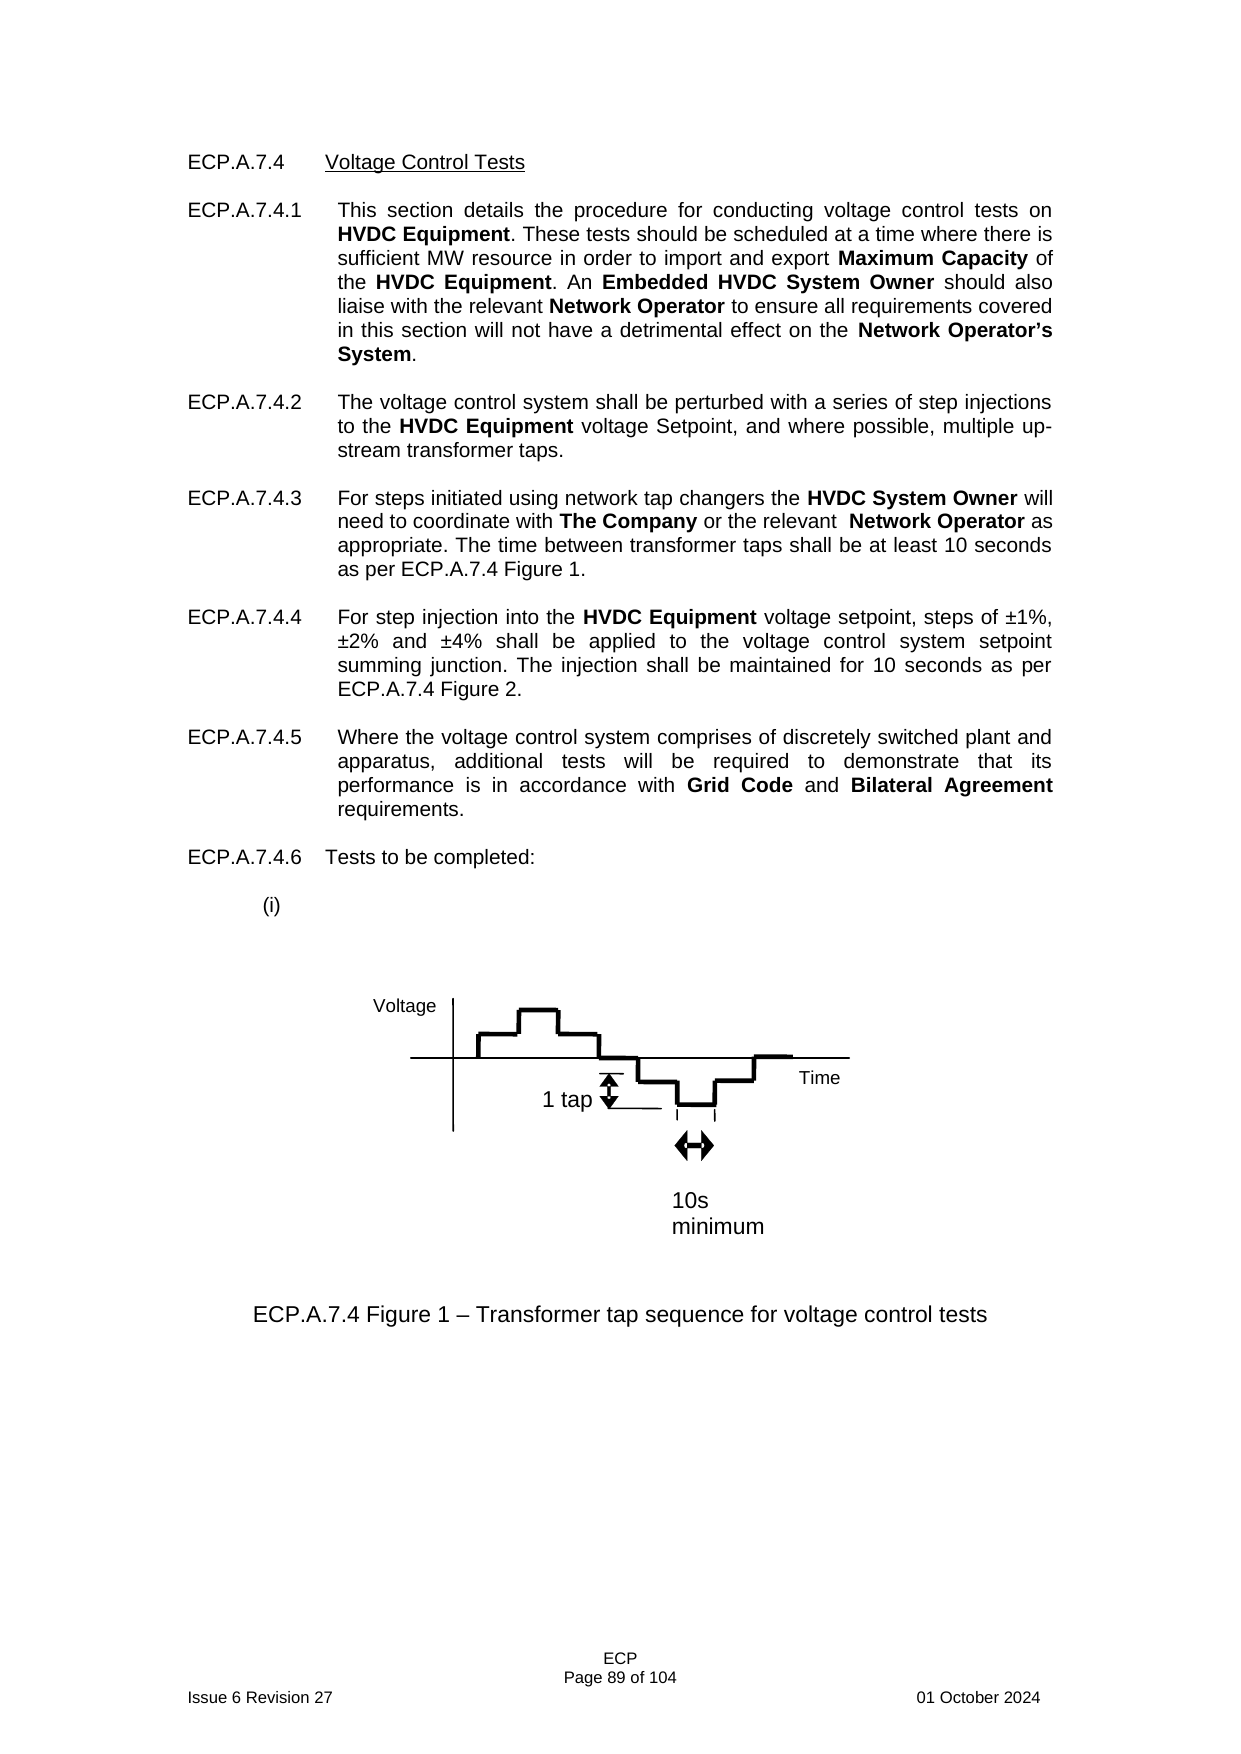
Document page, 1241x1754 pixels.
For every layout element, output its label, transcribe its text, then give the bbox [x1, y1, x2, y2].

text ECP.A.7.4 Figure 1 – Transformer tap sequence for voltage control tests [187, 1301, 1053, 1327]
text ECP.A.7.4.2 The voltage control system shall be perturbed with a series of step injections to the HVDC Equipment voltage Setpoint, and where possible, multiple up-stream transformer taps. [187, 389, 1053, 461]
text ECP.A.7.4.3 For steps initiated using network tap changers the HVDC System Owner will need to coordinate with The Company or the relevant Network Operator as appropriate. The time between transformer taps shall be at least 10 seconds as per ECP.A.7.4 Figure 1. [187, 485, 1053, 581]
text ECP.A.7.4.4 For step injection into the HVDC Equipment voltage setpoint, steps of ±1%, ±2% and ±4% shall be applied to the voltage control system setpoint summing junction. The injection shall be maintained for 10 seconds as per ECP.A.7.4 Figure 2. [187, 605, 1053, 701]
text ECP.A.7.4.6 Tests to be completed: [187, 845, 1053, 869]
text ECP.A.7.4 Voltage Control Tests [187, 150, 1053, 174]
text ECP.A.7.4.5 Where the voltage control system comprises of discretely switched plant and apparatus, additional tests will be required to demonstrate that its performance is in accordance with Grid Code and Bilateral Agreement requirements. [187, 725, 1053, 821]
text ECP.A.7.4.1 This section details the procedure for conducting voltage control tests on HVDC Equipment. These tests should be scheduled at a time where there is sufficient MW resource in order to import and export Maximum Capacity of the HVDC Equipment. An Embedded HVDC System Owner should also liaise with the relevant Network Operator to ensure all requirements covered in this section will not have a detrimental effect on the Network Operator’s System. [187, 198, 1053, 366]
text (i) [187, 893, 1053, 917]
